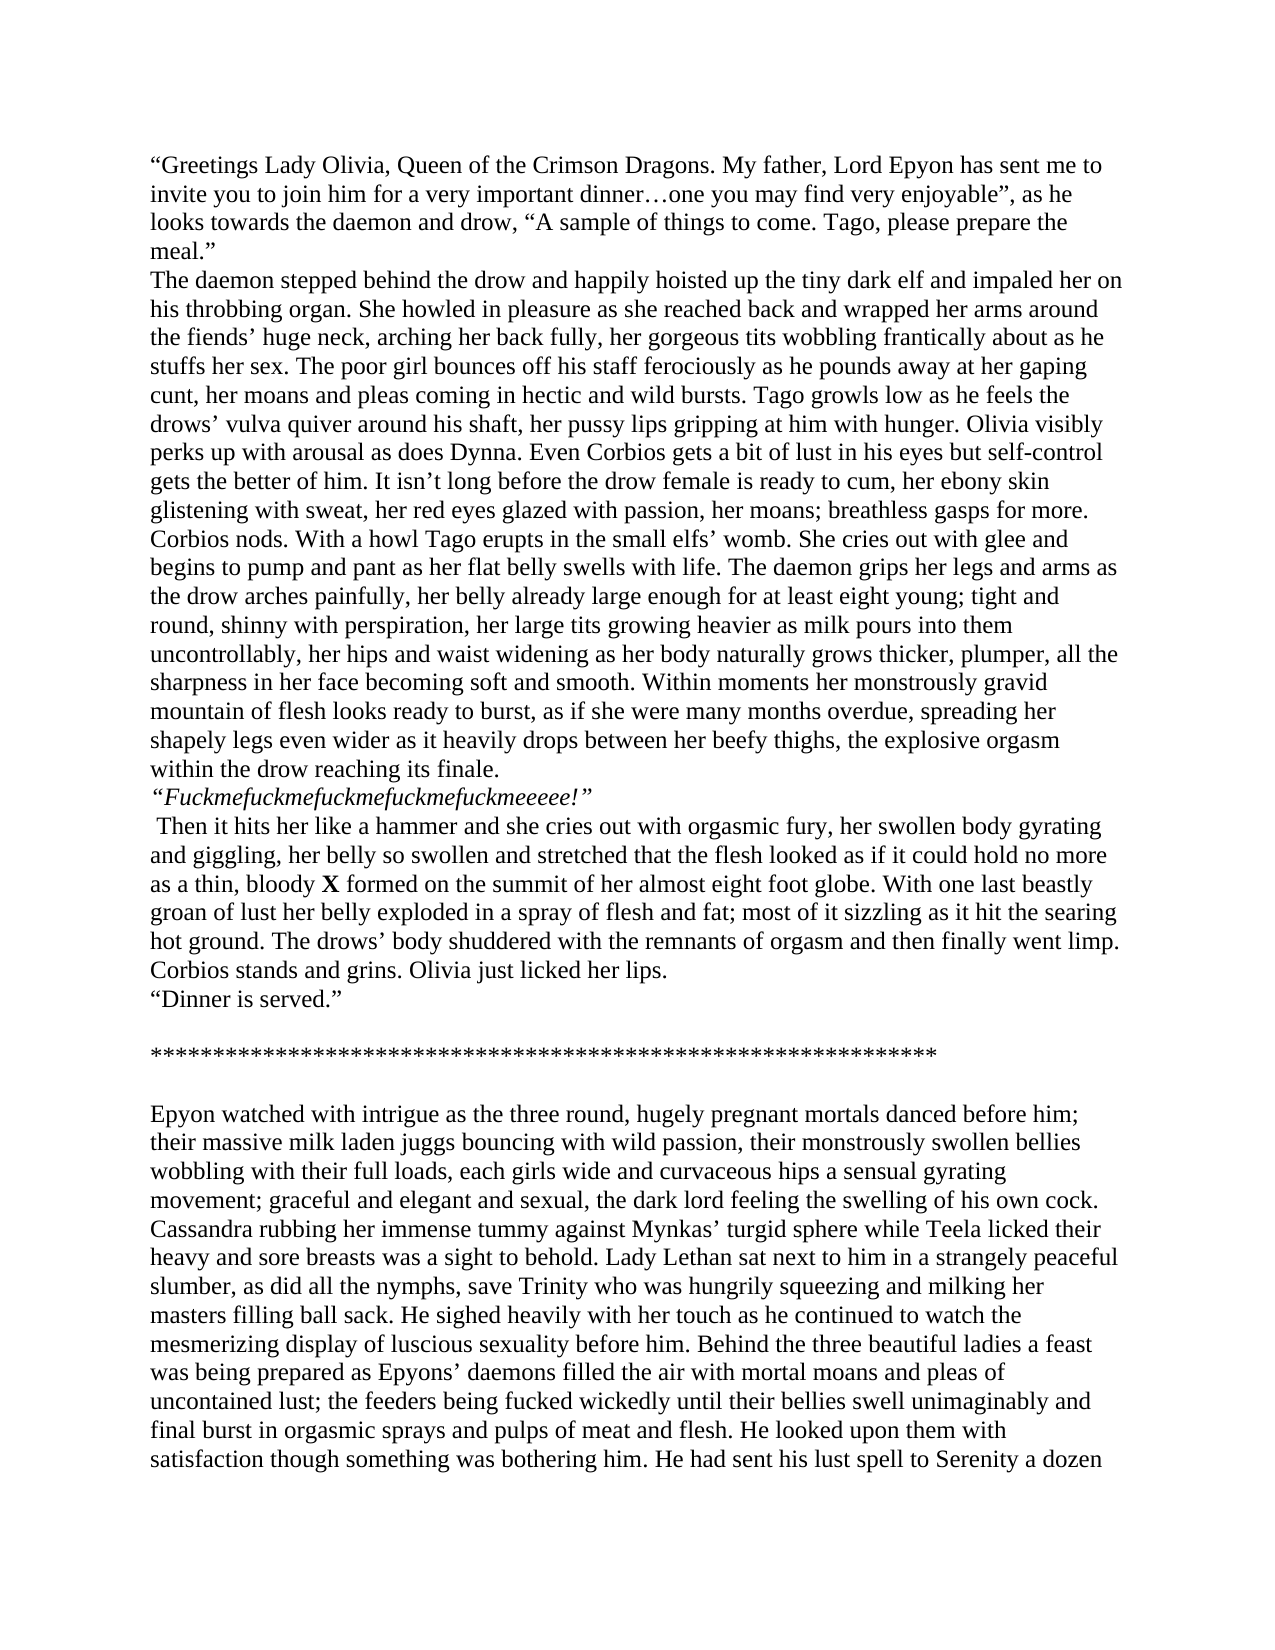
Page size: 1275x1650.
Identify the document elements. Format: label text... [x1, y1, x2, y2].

text Then it hits her like a hammer and she cries out with orgasmic fury, her swollen body gyrating and giggling, her belly so swollen and stretched that the flesh looked as if it could hold no more as a thin, bloody X formed on the summit of her almost eight foot globe. With one last beastly groan of lust her belly exploded in a spray of flesh and fat; most of it sizzling as it hit the searing hot ground. The drows’ body shuddered with the remnants of orgasm and then finally went limp. Corbios stands and grins. Olivia just licked her lips. [150, 811, 1125, 984]
text “Greetings Lady Olivia, Queen of the Crimson Dragons. My father, Lord Epyon has sent me to invite you to join him for a very important dinner…one you may find very enjoyable”, as he looks towards the daemon and drow, “A sample of things to come. Tago, please prepare the meal.” [150, 150, 1125, 265]
text The daemon stepped behind the drow and happily hoisted up the tiny dark elf and impaled her on his throbbing organ. She howled in pleasure as she reached back and wrapped her arms around the fiends’ huge neck, arching her back fully, her gorgeous tits wobbling frantically about as he stuffs her sex. The poor girl bounces off his staff ferociously as he pounds away at her gaping cunt, her moans and pleas coming in hectic and wild bursts. Tago growls low as he feels the drows’ vulva quiver around his shaft, her pussy lips gripping at him with hunger. Olivia visibly perks up with arousal as does Dynna. Even Corbios gets a bit of lust in his eyes but self-control gets the better of him. It isn’t long before the drow female is ready to cum, her ebony skin glistening with sweat, her red eyes glazed with passion, her moans; breathless gasps for more. Corbios nods. With a howl Tago erupts in the small elfs’ womb. She cries out with glee and begins to pump and pant as her flat belly swells with life. The daemon grips her legs and arms as the drow arches painfully, her belly already large enough for at least eight young; tight and round, shinny with perspiration, her large tits growing heavier as milk pours into them uncontrollably, her hips and waist widening as her body naturally grows thicker, plumper, all the sharpness in her face becoming soft and smooth. Within moments her monstrously gravid mountain of flesh looks ready to burst, as if she were many months overdue, spreading her shapely legs even wider as it heavily drops between her beefy thighs, the explosive orgasm within the drow reaching its finale. [150, 265, 1125, 782]
text *************************************************************** [150, 1041, 1125, 1070]
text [150, 1099, 1125, 1472]
text “Dinner is served.” [150, 984, 1125, 1012]
text “Fuckmefuckmefuckmefuckmefuckmeeeee!” [150, 782, 1125, 811]
